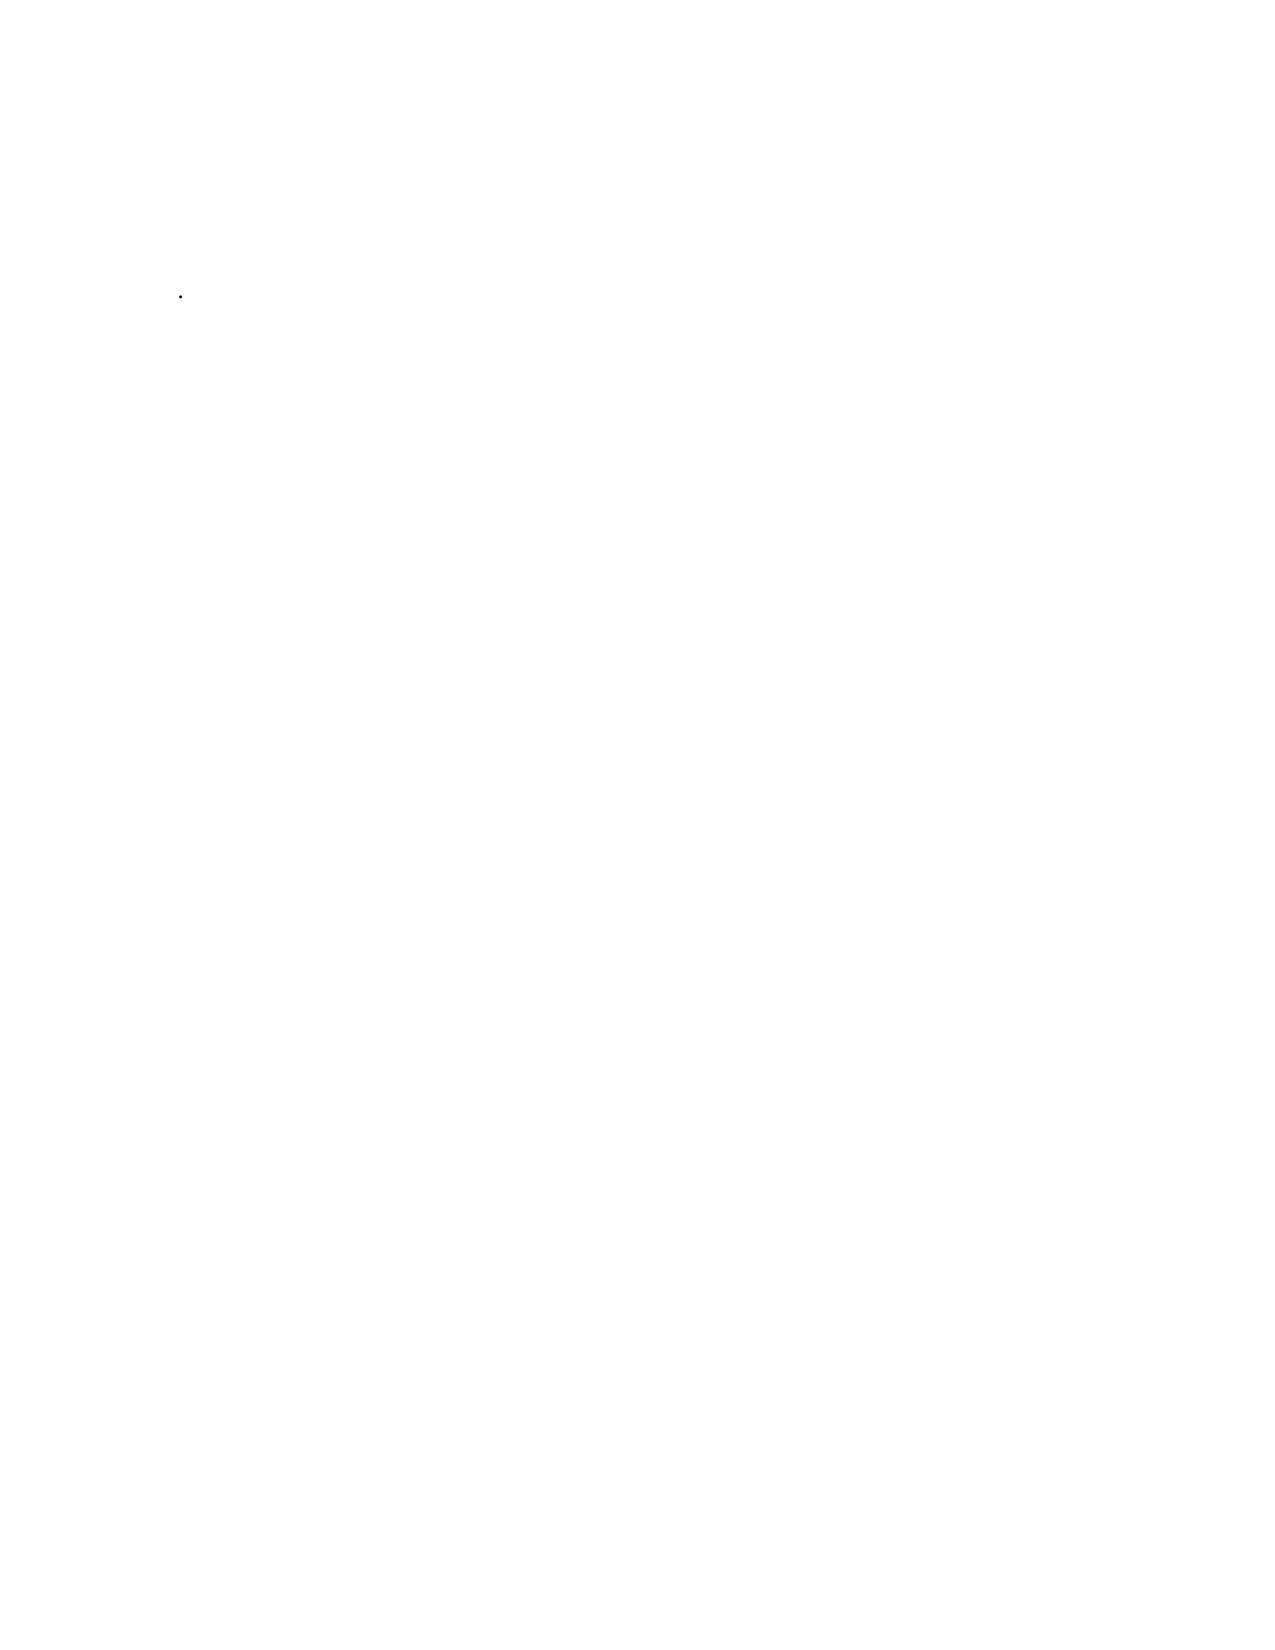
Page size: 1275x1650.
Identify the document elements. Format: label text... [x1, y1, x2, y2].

text . [177, 276, 1098, 304]
